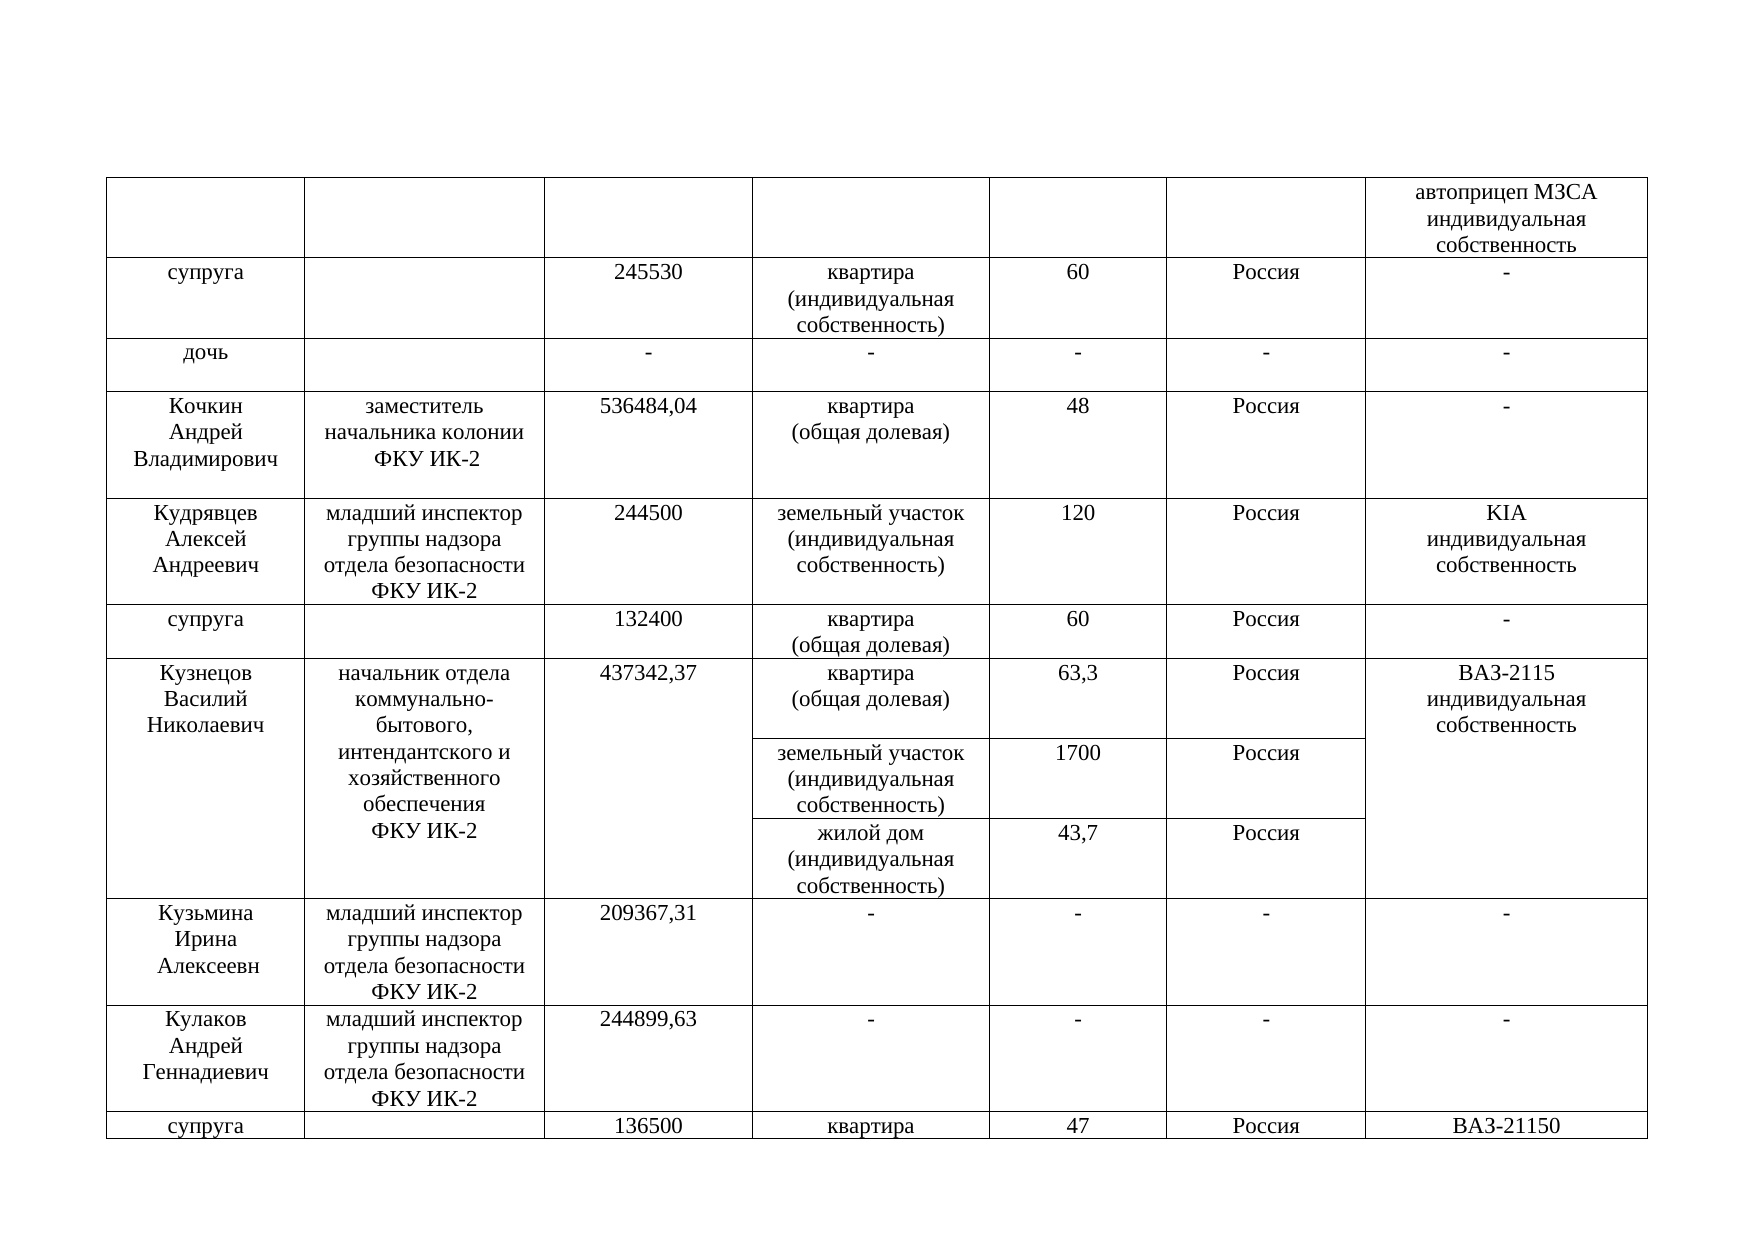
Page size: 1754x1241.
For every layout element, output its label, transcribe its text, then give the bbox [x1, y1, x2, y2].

table_cell 209367,31 [545, 899, 752, 1004]
table_cell Россия [1167, 605, 1365, 658]
table_cell Кузнецов Василий Николаевич [107, 659, 304, 898]
table_cell Россия [1167, 499, 1365, 604]
table_cell - [1366, 392, 1647, 497]
table_cell 244500 [545, 499, 752, 604]
table_cell Кулаков Андрей Геннадиевич [107, 1006, 304, 1111]
table_cell 136500 [545, 1112, 752, 1138]
table_cell - [990, 1006, 1166, 1111]
table_cell Россия [1167, 392, 1365, 497]
table_cell 60 [990, 258, 1166, 337]
table_cell супруга [107, 258, 304, 337]
table_cell 1700 [990, 739, 1166, 818]
table_cell Россия [1167, 1112, 1365, 1138]
table_cell - [1366, 899, 1647, 1004]
table_cell - [753, 899, 989, 1004]
table_cell - [1167, 1006, 1365, 1111]
table_cell 536484,04 [545, 392, 752, 497]
table_cell 245530 [545, 258, 752, 337]
table_cell земельный участок (индивидуальная собственность) [753, 739, 989, 818]
table_cell ВАЗ-2115 индивидуальная собственность [1366, 659, 1647, 898]
table_cell - [1366, 258, 1647, 337]
table_cell Россия [1167, 659, 1365, 738]
table_cell KIA индивидуальная собственность [1366, 499, 1647, 604]
table_cell Кочкин Андрей Владимирович [107, 392, 304, 497]
table_cell 437342,37 [545, 659, 752, 898]
table_cell [305, 605, 544, 658]
table_cell Кузьмина Ирина Алексеевн [107, 899, 304, 1004]
table_cell - [990, 339, 1166, 391]
table_cell - [1366, 605, 1647, 658]
table_cell [305, 339, 544, 391]
table_cell квартира (общая долевая) [753, 659, 989, 738]
table_cell [305, 1112, 544, 1138]
table_cell 47 [990, 1112, 1166, 1138]
table_cell Россия [1167, 258, 1365, 337]
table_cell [305, 1006, 544, 1111]
table_cell - [1366, 1006, 1647, 1111]
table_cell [1366, 1112, 1647, 1138]
table_cell земельный участок (индивидуальная собственность) [753, 499, 989, 604]
table_cell - [1167, 339, 1365, 391]
table_cell Россия [1167, 819, 1365, 898]
table_cell квартира (общая долевая) [753, 605, 989, 658]
table_cell - [753, 339, 989, 391]
table_cell Кудрявцев Алексей Андреевич [107, 499, 304, 604]
table_cell - [1167, 899, 1365, 1004]
table_cell - [990, 899, 1166, 1004]
table_cell [305, 258, 544, 337]
table_cell 48 [990, 392, 1166, 497]
table_cell 132400 [545, 605, 752, 658]
table_cell Россия [1167, 739, 1365, 818]
table_cell дочь [107, 339, 304, 391]
table_cell квартира (индивидуальная собственность) [753, 258, 989, 337]
table_cell заместитель начальника колонии ФКУ ИК-2 [305, 392, 544, 497]
table_cell супруга [107, 1112, 304, 1138]
table_cell - [1366, 339, 1647, 391]
table_cell младший инспектор группы надзора отдела безопасности ФКУ ИК-2 [305, 899, 544, 1004]
table_cell - [753, 1006, 989, 1111]
table_cell 43,7 [990, 819, 1166, 898]
table_cell автоприцеп МЗСА индивидуальная собственность [1366, 178, 1647, 257]
table_cell 63,3 [990, 659, 1166, 738]
table_cell начальник отдела коммунально-бытового, интендантского и хозяйственного обеспечения ФКУ ИК-2 [305, 659, 544, 898]
table_cell 120 [990, 499, 1166, 604]
table_cell жилой дом (индивидуальная собственность) [753, 819, 989, 898]
table_cell 244899,63 [545, 1006, 752, 1111]
table_cell - [545, 339, 752, 391]
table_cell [753, 1112, 989, 1138]
table_cell 60 [990, 605, 1166, 658]
table_cell квартира (общая долевая) [753, 392, 989, 497]
table_cell младший инспектор группы надзора отдела безопасности ФКУ ИК-2 [305, 499, 544, 604]
table_cell супруга [107, 605, 304, 658]
